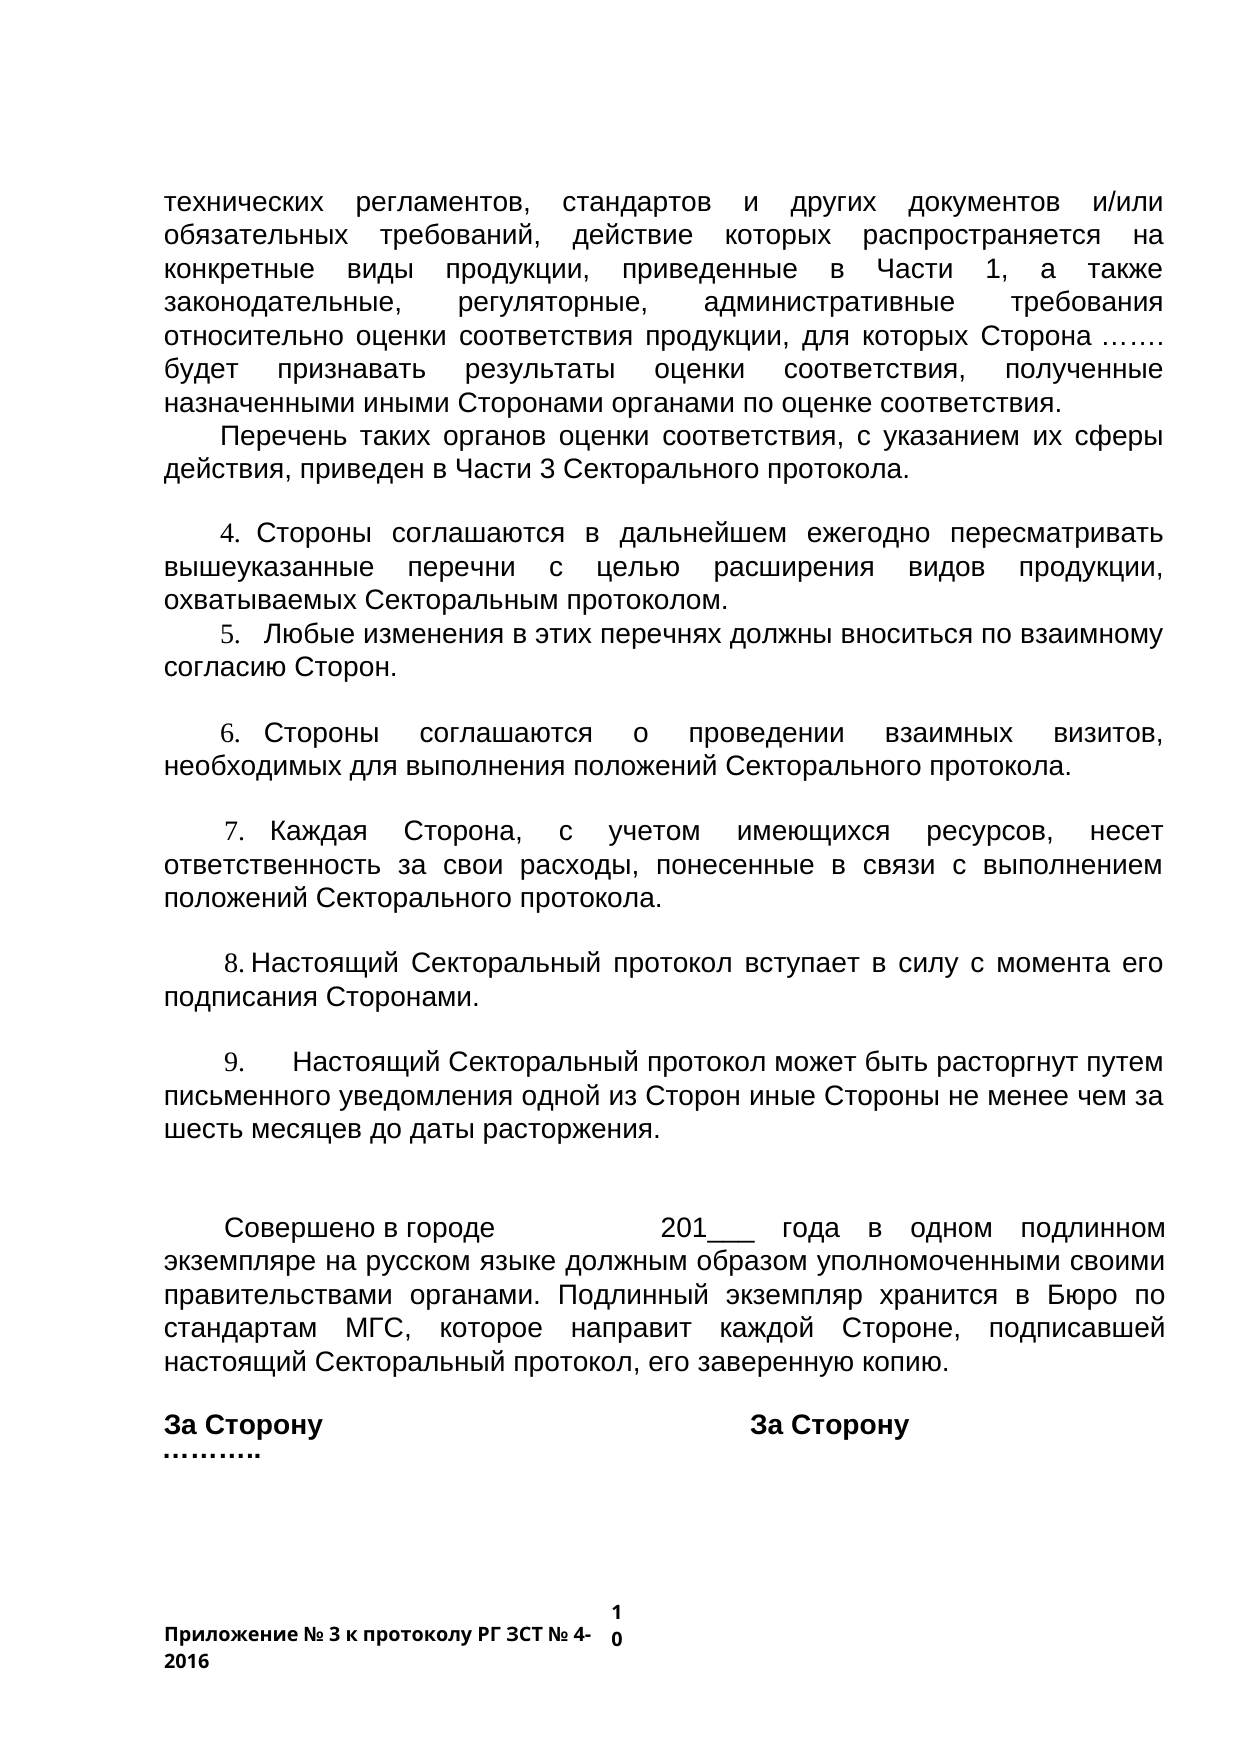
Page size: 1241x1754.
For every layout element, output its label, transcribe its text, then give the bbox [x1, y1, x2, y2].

text ……….. [161, 1440, 1054, 1464]
list Настоящий Секторальный протокол может быть расторгнут путем письменного уведомления одной из Сторон иные Стороны не менее чем за шесть месяцев до даты расторжения. [163, 1045, 1164, 1146]
list Стороны соглашаются о проведении взаимных визитов, необходимых для выполнения положений Секторального протокола. [163, 715, 1164, 782]
list Любые изменения в этих перечнях должны вноситься по взаимному согласию Сторон. [163, 616, 1164, 683]
text Совершено в городе 201___ года в одном подлинном экземпляре на русском языке должным образом уполномоченными своими правительствами органами. Подлинный экземпляр хранится в Бюро по стандартам МГС, которое направит каждой Стороне, подписавшей настоящий Секторальный протокол, его заверенную копию. [163, 1210, 1166, 1378]
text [163, 184, 1164, 419]
list Стороны соглашаются в дальнейшем ежегодно пересматривать вышеуказанные перечни с целью расширения видов продукции, охватываемых Секторальным протоколом. [163, 516, 1164, 616]
list Настоящий Секторальный протокол вступает в силу с момента его подписания Сторонами. [163, 945, 1164, 1013]
text Перечень таких органов оценки соответствия, с указанием их сферы действия, приведен в Части 3 Секторального протокола. [163, 419, 1164, 485]
text За Сторону За Сторону [163, 1412, 1166, 1440]
list Каждая Сторона, с учетом имеющихся ресурсов, несет ответственность за свои расходы, понесенные в связи с выполнением положений Секторального протокола. [163, 814, 1164, 914]
